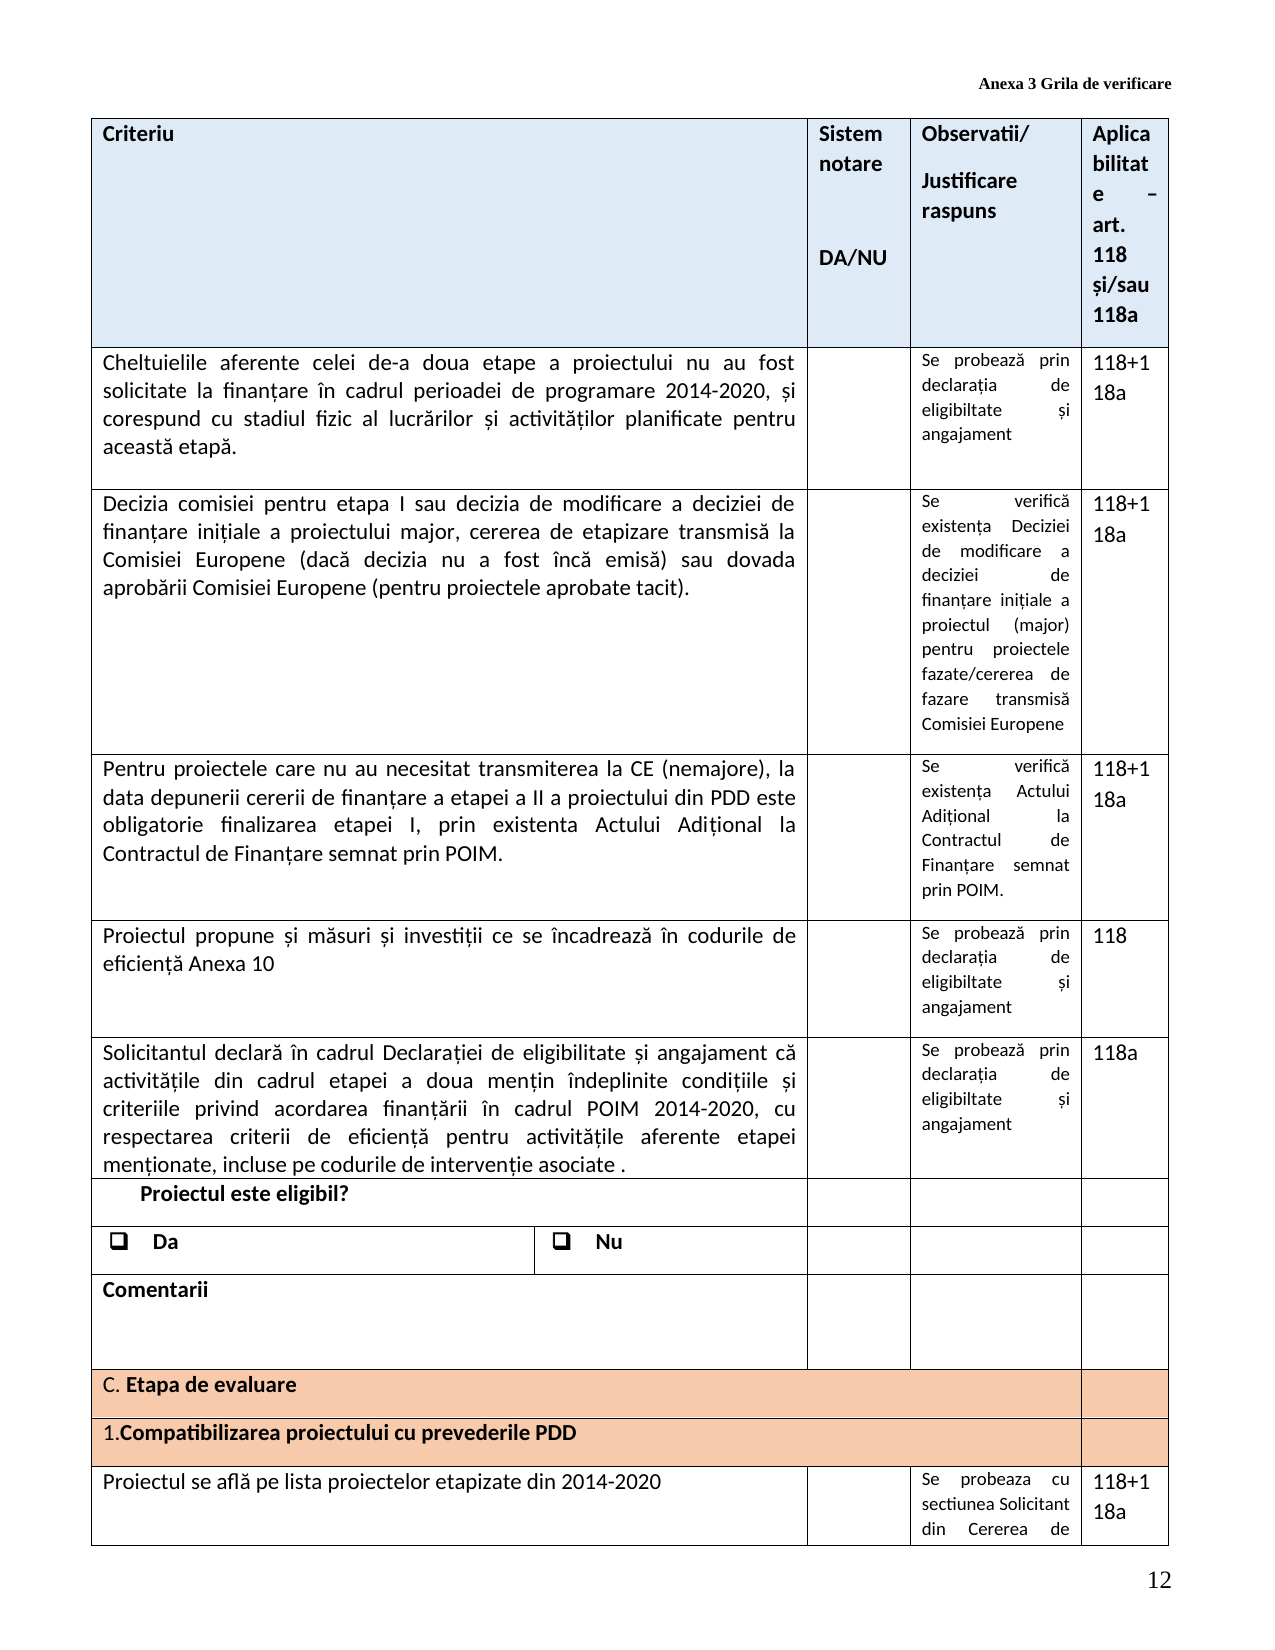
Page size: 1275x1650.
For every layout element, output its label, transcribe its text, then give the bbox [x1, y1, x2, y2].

table_cell Se probează prin declarația de eligibiltate și angajament [911, 348, 1081, 488]
table_cell 118+118a [1082, 1467, 1168, 1544]
table_cell [911, 1179, 1081, 1226]
table_cell [808, 755, 910, 920]
table_cell [808, 1467, 910, 1544]
table_cell [1082, 1419, 1168, 1466]
table_cell Proiectul este eligibil? [92, 1179, 807, 1226]
table_cell 118+118a [1082, 348, 1168, 488]
table_cell 118a [1082, 1038, 1168, 1178]
table_cell Se probează prin declarația de eligibiltate și angajament [911, 921, 1081, 1037]
table_cell Solicitantul declară în cadrul Declarației de eligibilitate și angajament că activitățile din cadrul etapei a doua mențin îndeplinite condițiile și criteriile privind acordarea finanțării în cadrul POIM 2014-2020, cu respectarea criterii de eficiență pentru activitățile aferente etapei menționate, incluse pe codurile de intervenție asociate . [92, 1038, 807, 1178]
table_cell [911, 1275, 1081, 1369]
table_cell Da [92, 1227, 534, 1274]
table_cell [1082, 1275, 1168, 1369]
table_cell Decizia comisiei pentru etapa I sau decizia de modificare a deciziei de finanțare inițiale a proiectului major, cererea de etapizare transmisă la Comisiei Europene (dacă decizia nu a fost încă emisă) sau dovada aprobării Comisiei Europene (pentru proiectele aprobate tacit). [92, 490, 807, 753]
table_cell Pentru proiectele care nu au necesitat transmiterea la CE (nemajore), la data depunerii cererii de finanțare a etapei a II a proiectului din PDD este obligatorie finalizarea etapei I, prin existenta Actului Adițional la Contractul de Finanțare semnat prin POIM. [92, 755, 807, 920]
table_cell [808, 1227, 910, 1274]
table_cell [92, 1467, 807, 1544]
table_cell Nu [535, 1227, 807, 1274]
table_cell [808, 1038, 910, 1178]
table_cell Proiectul propune și măsuri și investiții ce se încadrează în codurile de eficiență Anexa 10 [92, 921, 807, 1037]
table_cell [911, 1467, 1081, 1544]
table_cell [808, 348, 910, 488]
table_cell [1082, 1179, 1168, 1226]
table_cell Se verifică existența Deciziei de modificare a deciziei de finanțare inițiale a proiectul (major) pentru proiectele fazate/cererea de fazare transmisă Comisiei Europene [911, 490, 1081, 753]
table_cell 118+118a [1082, 490, 1168, 753]
table_cell Cheltuielile aferente celei de-a doua etape a proiectului nu au fost solicitate la finanțare în cadrul perioadei de programare 2014-2020, și corespund cu stadiul fizic al lucrărilor și activităților planificate pentru această etapă. [92, 348, 807, 488]
table_cell C. Etapa de evaluare [92, 1370, 1081, 1417]
table_cell 118+118a [1082, 755, 1168, 920]
table_cell [808, 1275, 910, 1369]
table_cell 1.Compatibilizarea proiectului cu prevederile PDD [92, 1419, 1081, 1466]
table_cell [911, 1227, 1081, 1274]
table_header Aplicabilitate – art. 118 și/sau 118a [1082, 119, 1168, 347]
table_header Criteriu [92, 119, 807, 347]
table_cell [808, 921, 910, 1037]
table_cell 118 [1082, 921, 1168, 1037]
table_cell [1082, 1227, 1168, 1274]
table_cell [808, 490, 910, 753]
table_header Sistem notare DA/NU [808, 119, 910, 347]
table_cell [808, 1179, 910, 1226]
table_header Observatii/ Justificare raspuns [911, 119, 1081, 347]
table_cell [1082, 1370, 1168, 1417]
table_cell Se probează prin declarația de eligibiltate și angajament [911, 1038, 1081, 1178]
table_cell Se verifică existența Actului Adițional la Contractul de Finanțare semnat prin POIM. [911, 755, 1081, 920]
table_cell Comentarii [92, 1275, 807, 1369]
